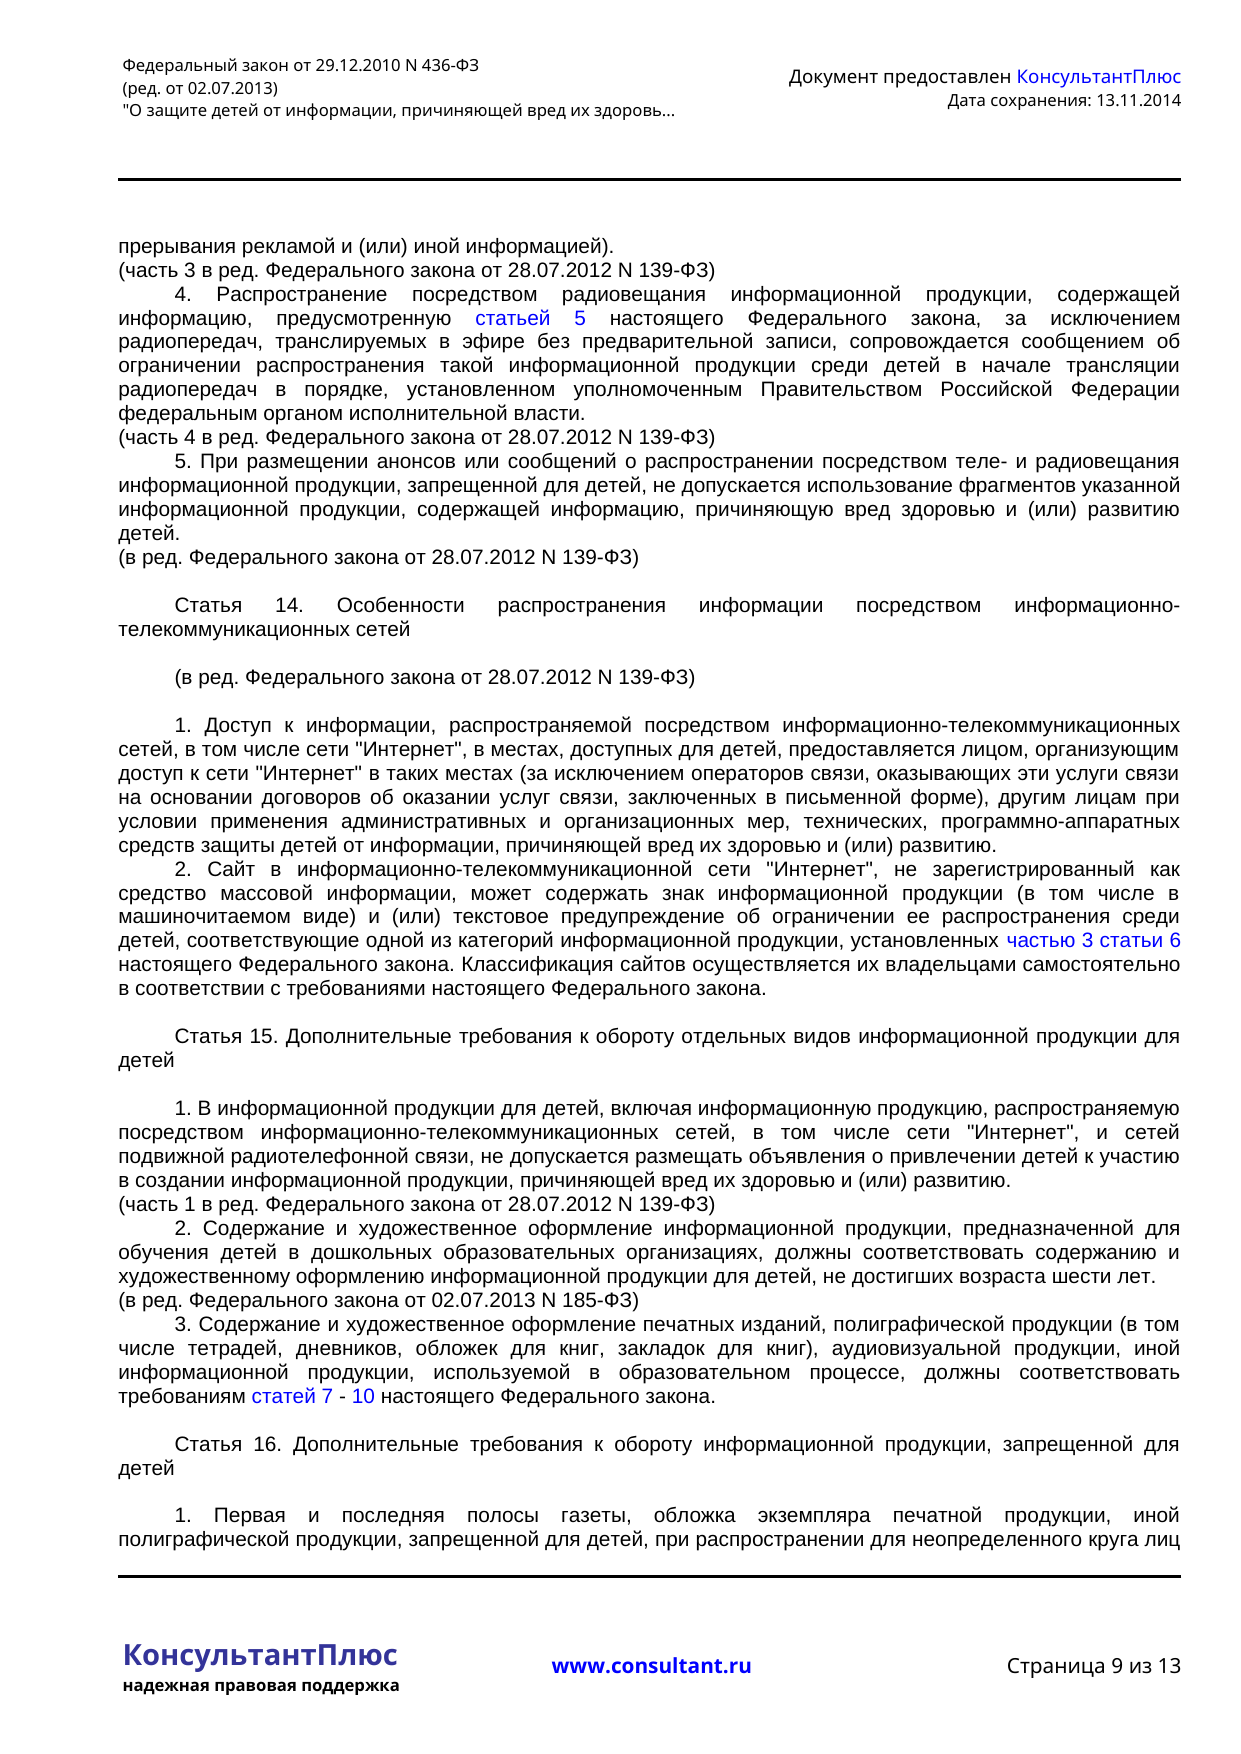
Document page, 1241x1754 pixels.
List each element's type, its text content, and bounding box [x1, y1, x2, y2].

text 1. В информационной продукции для детей, включая информационную продукцию, распространяемую посредством информационно-телекоммуникационных сетей, в том числе сети "Интернет", и сетей подвижной радиотелефонной связи, не допускается размещать объявления о привлечении детей к участию в создании информационной продукции, причиняющей вред их здоровью и (или) развитию. [118, 1096, 1181, 1192]
text 3. Содержание и художественное оформление печатных изданий, полиграфической продукции (в том числе тетрадей, дневников, обложек для книг, закладок для книг), аудиовизуальной продукции, иной информационной продукции, используемой в образовательном процессе, должны соответствовать требованиям статей 7 - 10 настоящего Федерального закона. [118, 1312, 1181, 1407]
text (в ред. Федерального закона от 02.07.2013 N 185-ФЗ) [118, 1288, 1181, 1312]
text Статья 14. Особенности распространения информации посредством информационно-телекоммуникационных сетей [118, 593, 1181, 641]
text 2. Сайт в информационно-телекоммуникационной сети "Интернет", не зарегистрированный как средство массовой информации, может содержать знак информационной продукции (в том числе в машиночитаемом виде) и (или) текстовое предупреждение об ограничении ее распространения среди детей, соответствующие одной из категорий информационной продукции, установленных частью 3 статьи 6 настоящего Федерального закона. Классификация сайтов осуществляется их владельцами самостоятельно в соответствии с требованиями настоящего Федерального закона. [118, 856, 1181, 1000]
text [118, 1503, 1181, 1551]
text (в ред. Федерального закона от 28.07.2012 N 139-ФЗ) [118, 665, 1181, 689]
text (часть 1 в ред. Федерального закона от 28.07.2012 N 139-ФЗ) [118, 1192, 1181, 1216]
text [118, 233, 1181, 257]
text (часть 4 в ред. Федерального закона от 28.07.2012 N 139-ФЗ) [118, 425, 1181, 449]
text 1. Доступ к информации, распространяемой посредством информационно-телекоммуникационных сетей, в том числе сети "Интернет", в местах, доступных для детей, предоставляется лицом, организующим доступ к сети "Интернет" в таких местах (за исключением операторов связи, оказывающих эти услуги связи на основании договоров об оказании услуг связи, заключенных в письменной форме), другим лицам при условии применения административных и организационных мер, технических, программно-аппаратных средств защиты детей от информации, причиняющей вред их здоровью и (или) развитию. [118, 713, 1181, 856]
text (в ред. Федерального закона от 28.07.2012 N 139-ФЗ) [118, 545, 1181, 569]
text Статья 15. Дополнительные требования к обороту отдельных видов информационной продукции для детей [118, 1024, 1181, 1072]
text 4. Распространение посредством радиовещания информационной продукции, содержащей информацию, предусмотренную статьей 5 настоящего Федерального закона, за исключением радиопередач, транслируемых в эфире без предварительной записи, сопровождается сообщением об ограничении распространения такой информационной продукции среди детей в начале трансляции радиопередач в порядке, установленном уполномоченным Правительством Российской Федерации федеральным органом исполнительной власти. [118, 281, 1181, 425]
text (часть 3 в ред. Федерального закона от 28.07.2012 N 139-ФЗ) [118, 257, 1181, 281]
text Статья 16. Дополнительные требования к обороту информационной продукции, запрещенной для детей [118, 1431, 1181, 1479]
text 2. Содержание и художественное оформление информационной продукции, предназначенной для обучения детей в дошкольных образовательных организациях, должны соответствовать содержанию и художественному оформлению информационной продукции для детей, не достигших возраста шести лет. [118, 1216, 1181, 1288]
text 5. При размещении анонсов или сообщений о распространении посредством теле- и радиовещания информационной продукции, запрещенной для детей, не допускается использование фрагментов указанной информационной продукции, содержащей информацию, причиняющую вред здоровью и (или) развитию детей. [118, 449, 1181, 545]
